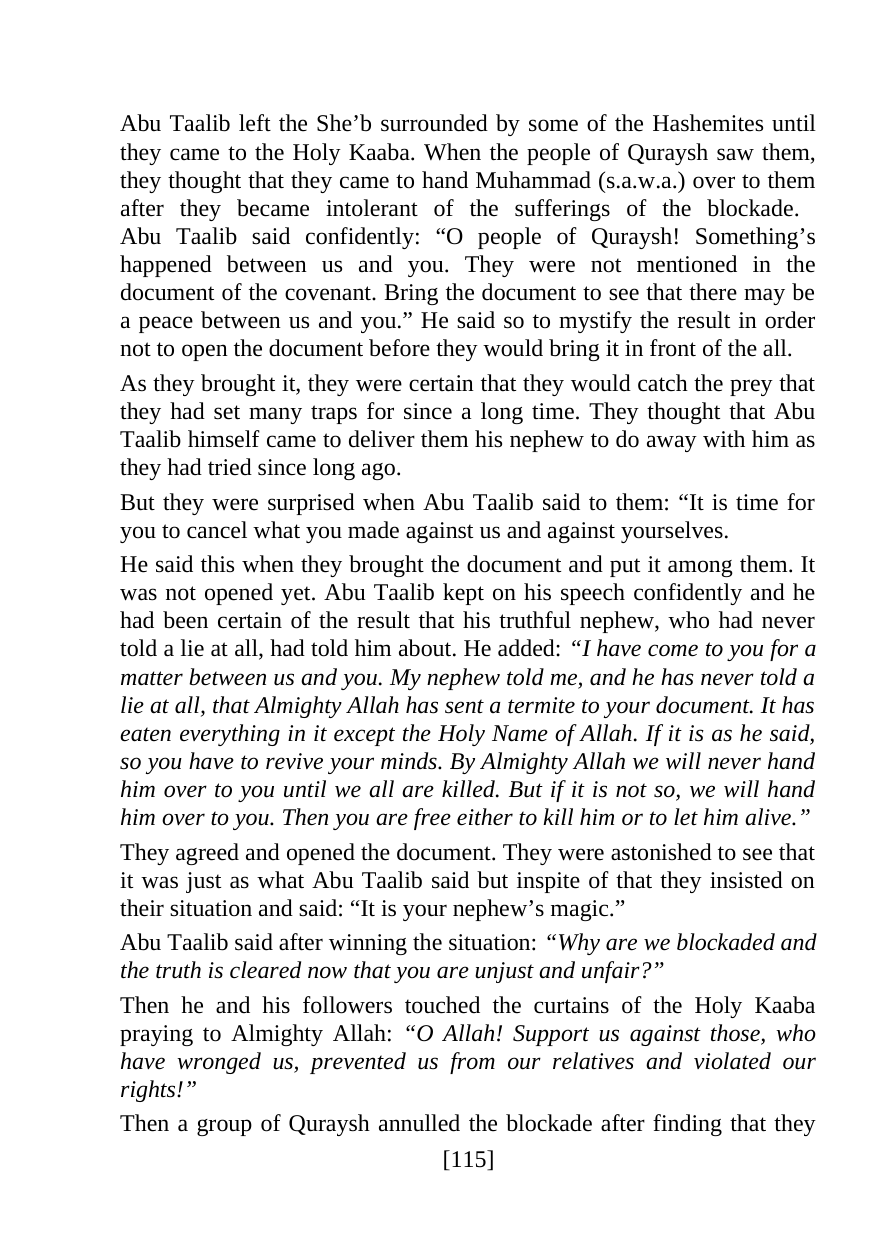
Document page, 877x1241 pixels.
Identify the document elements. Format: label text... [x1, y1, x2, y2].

text As they brought it, they were certain that they would catch the prey that they had set many traps for since a long time. They thought that Abu Taalib himself came to deliver them his nephew to do away with him as they had tried since long ago. [120, 369, 817, 481]
text Then he and his followers touched the curtains of the Holy Kaaba praying to Almighty Allah: “O Allah! Support us against those, who have wronged us, prevented us from our relatives and violated our rights!” [120, 991, 817, 1103]
text But they were surprised when Abu Taalib said to them: “It is time for you to cancel what you made against us and against yourselves. [120, 487, 817, 544]
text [120, 1109, 817, 1137]
text He said this when they brought the document and put it among them. It was not opened yet. Abu Taalib kept on his speech confidently and he had been certain of the result that his truthful nephew, who had never told a lie at all, had told him about. He added: “I have come to you for a matter between us and you. My nephew told me, and he has never told a lie at all, that Almighty Allah has sent a termite to your document. It has eaten everything in it except the Holy Name of Allah. If it is as he said, so you have to revive your minds. By Almighty Allah we will never hand him over to you until we all are killed. But if it is not so, we will hand him over to you. Then you are free either to kill him or to let him alive.” [120, 550, 817, 831]
text Abu Taalib said after winning the situation: “Why are we blockaded and the truth is cleared now that you are unjust and unfair?” [120, 928, 817, 984]
text Abu Taalib left the She’b surrounded by some of the Hashemites until they came to the Holy Kaaba. When the people of Quraysh saw them, they thought that they came to hand Muhammad (s.a.w.a.) over to them after they became intolerant of the sufferings of the blockade. Abu Taalib said confidently: “O people of Quraysh! Something’s happened between us and you. They were not mentioned in the document of the covenant. Bring the document to see that there may be a peace between us and you.” He said so to mystify the result in order not to open the document before they would bring it in front of the all. [120, 109, 817, 362]
text They agreed and opened the document. They were astonished to see that it was just as what Abu Taalib said but inspite of that they insisted on their situation and said: “It is your nephew’s magic.” [120, 837, 817, 922]
